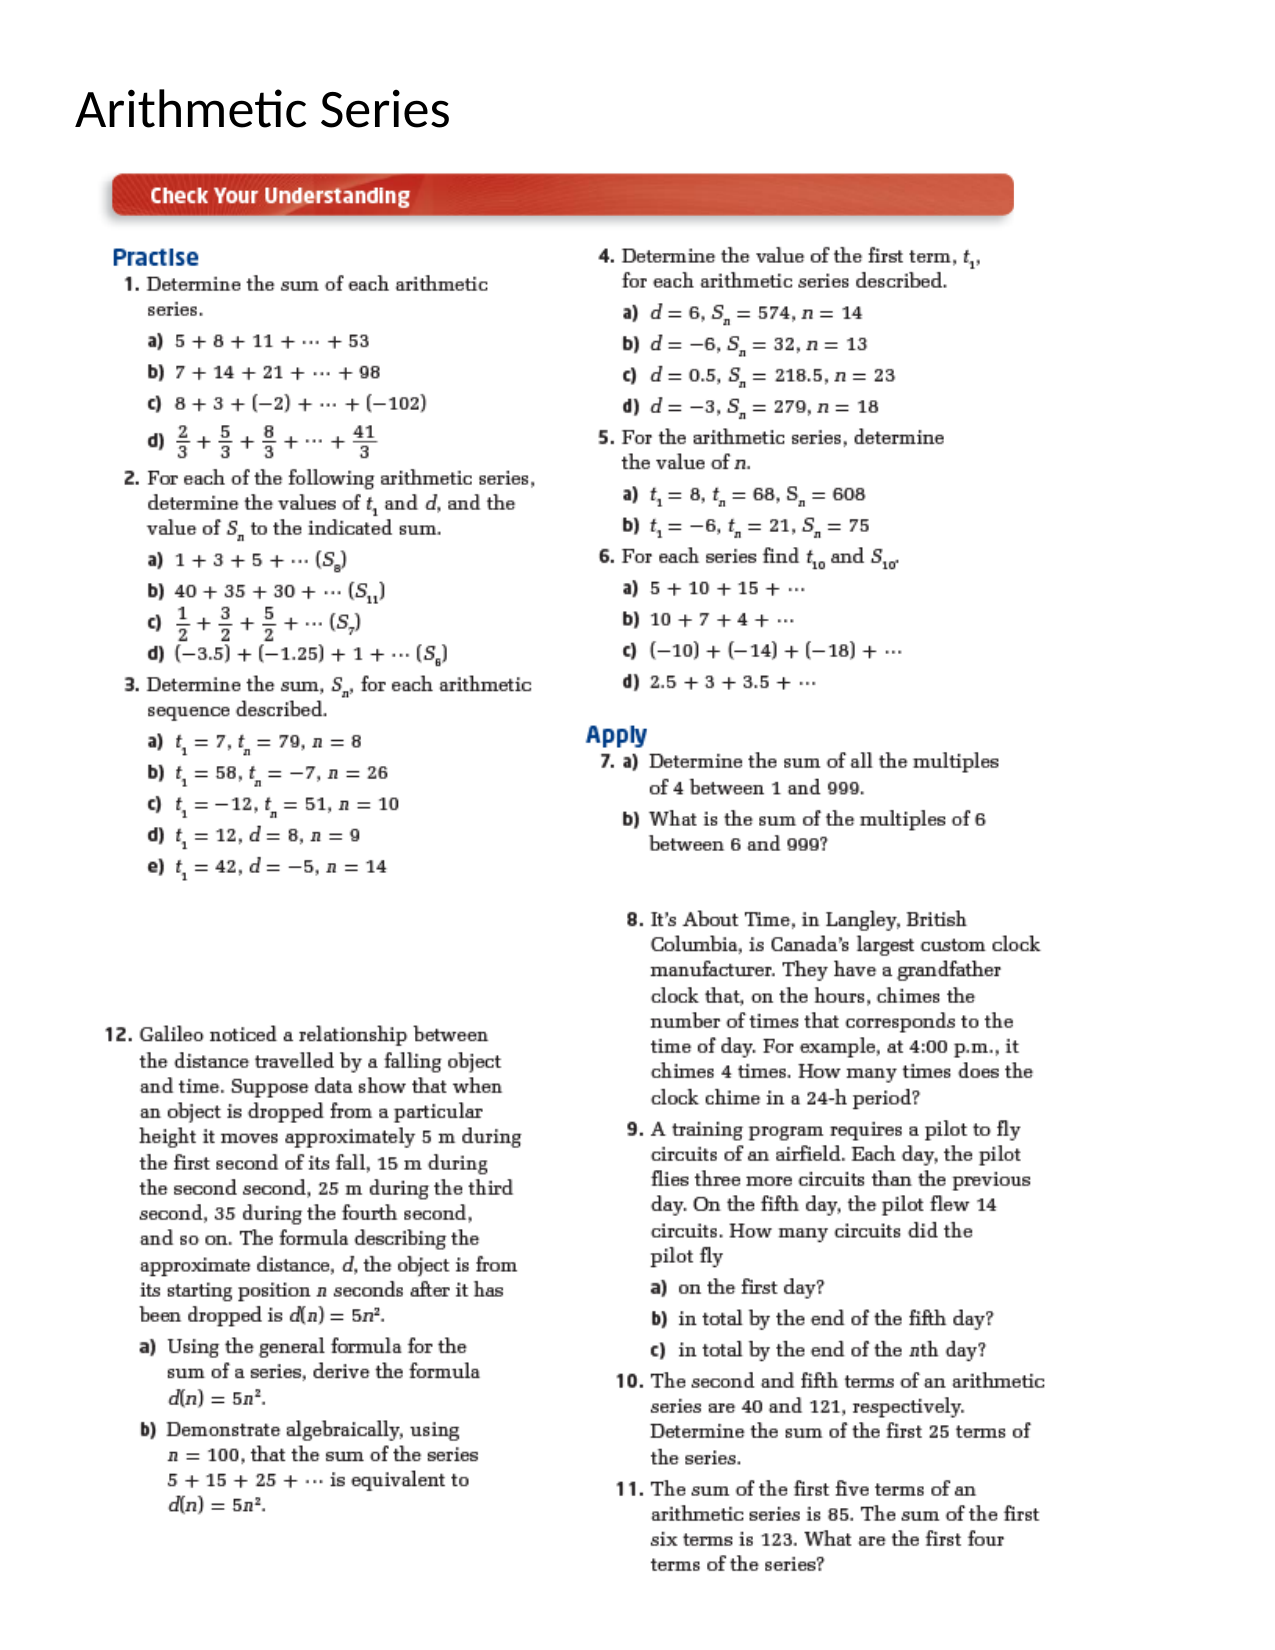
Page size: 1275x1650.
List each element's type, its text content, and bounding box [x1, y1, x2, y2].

text Arithmetic Series [75, 75, 1200, 141]
picture [82, 1018, 530, 1527]
picture [590, 892, 1075, 1577]
picture [75, 155, 1016, 884]
